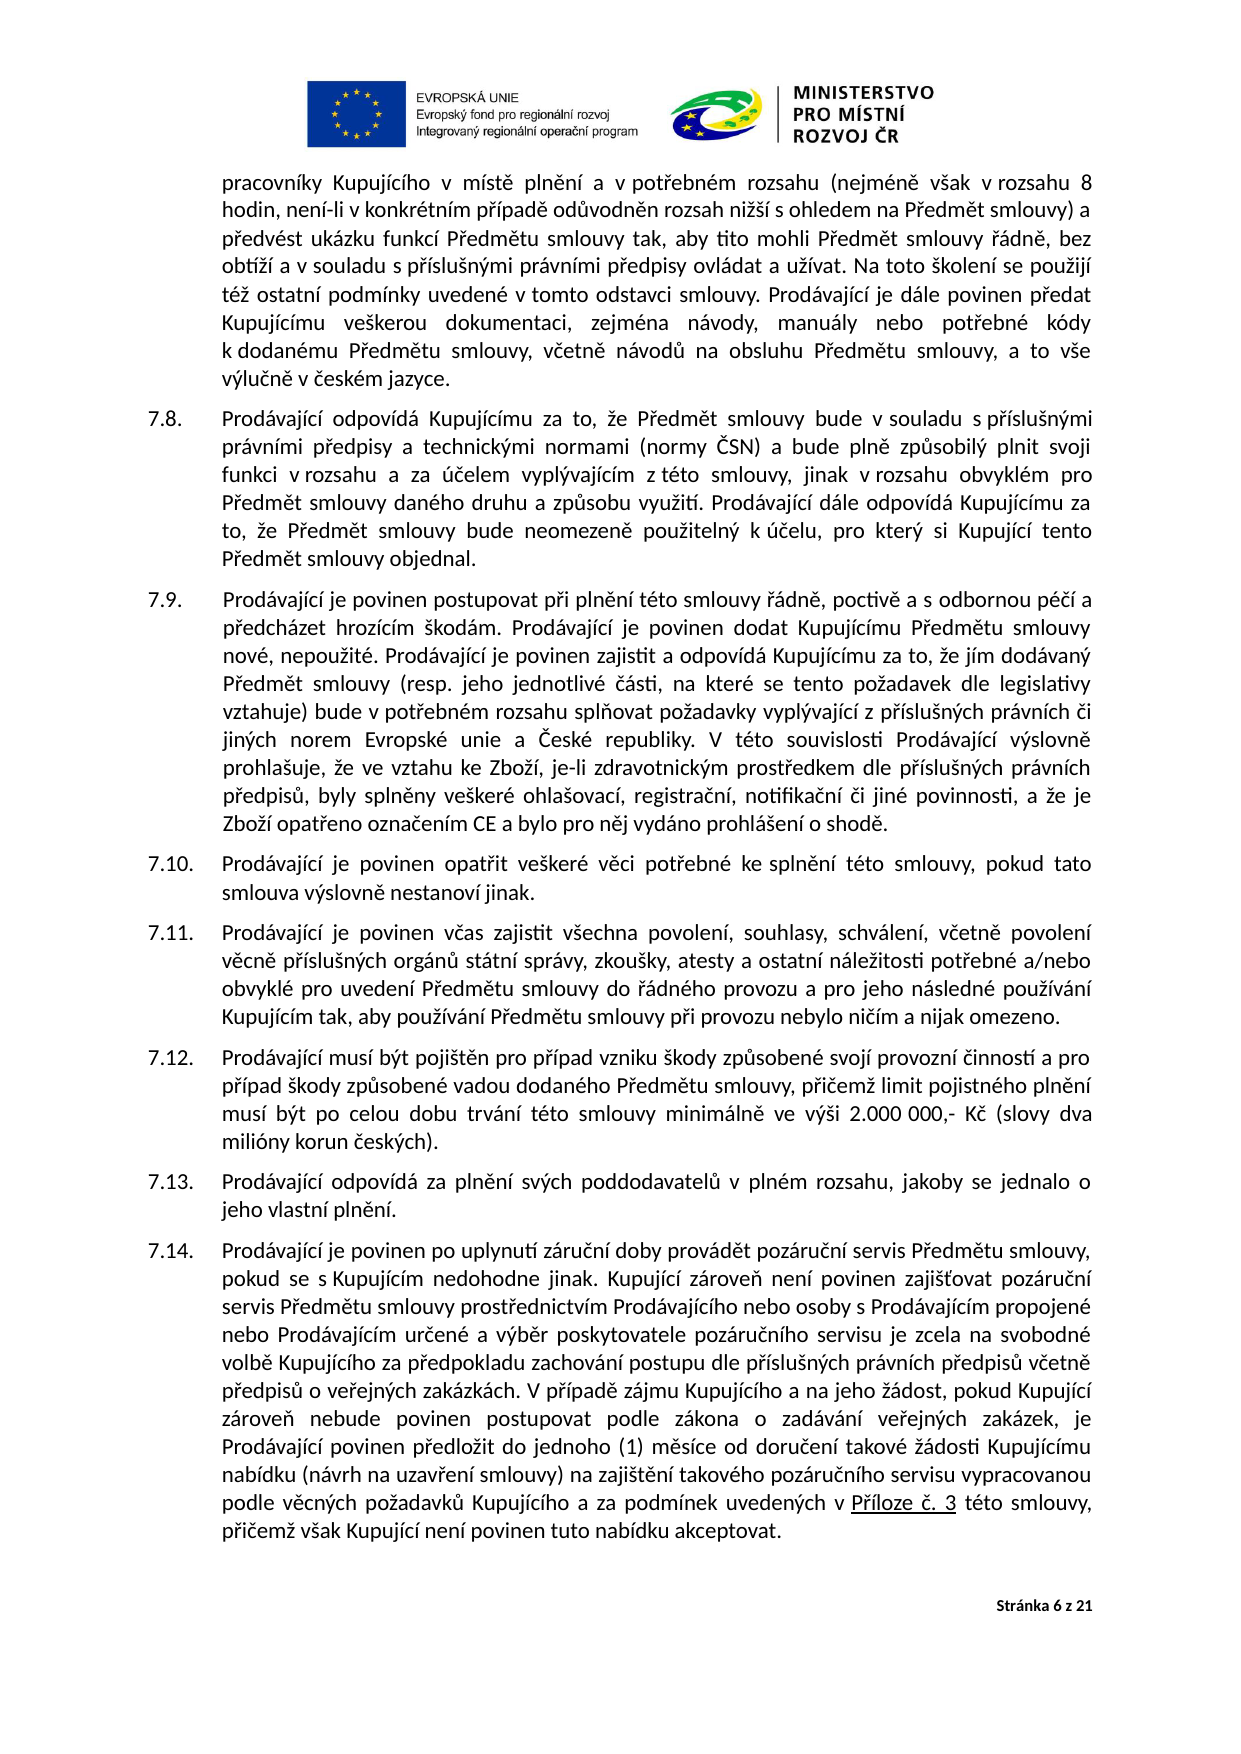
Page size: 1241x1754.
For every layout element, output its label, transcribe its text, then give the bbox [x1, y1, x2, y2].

text Prodávající je povinen včas zajistit všechna povolení, souhlasy, schválení, včetně povolení věcně příslušných orgánů státní správy, zkoušky, atesty a ostatní náležitosti potřebné a/nebo obvyklé pro uvedení Předmětu smlouvy do řádného provozu a pro jeho následné používání Kupujícím tak, aby používání Předmětu smlouvy při provozu nebylo ničím a nijak omezeno. [148, 918, 1092, 1030]
text Prodávající odpovídá za plnění svých poddodavatelů v plném rozsahu, jakoby se jednalo o jeho vlastní plnění. [148, 1167, 1092, 1223]
text Prodávající odpovídá Kupujícímu za to, že Předmět smlouvy bude v souladu s příslušnými právními předpisy a technickými normami (normy ČSN) a bude plně způsobilý plnit svoji funkci v rozsahu a za účelem vyplývajícím z této smlouvy, jinak v rozsahu obvyklém pro Předmět smlouvy daného druhu a způsobu využití. Prodávající dále odpovídá Kupujícímu za to, že Předmět smlouvy bude neomezeně použitelný k účelu, pro který si Kupující tento Předmět smlouvy objednal. [148, 404, 1092, 572]
text Prodávající je povinen postupovat při plnění této smlouvy řádně, poctivě a s odbornou péčí a předcházet hrozícím škodám. Prodávající je povinen dodat Kupujícímu Předmětu smlouvy nové, nepoužité. Prodávající je povinen zajistit a odpovídá Kupujícímu za to, že jím dodávaný Předmět smlouvy (resp. jeho jednotlivé části, na které se tento požadavek dle legislativy vztahuje) bude v potřebném rozsahu splňovat požadavky vyplývající z příslušných právních či jiných norem Evropské unie a České republiky. V této souvislosti Prodávající výslovně prohlašuje, že ve vztahu ke Zboží, je-li zdravotnickým prostředkem dle příslušných právních předpisů, byly splněny veškeré ohlašovací, registrační, notifikační či jiné povinnosti, a že je Zboží opatřeno označením CE a bylo pro něj vydáno prohlášení o shodě. [148, 585, 1092, 837]
text Prodávající je povinen opatřit veškeré věci potřebné ke splnění této smlouvy, pokud tato smlouva výslovně nestanoví jinak. [148, 849, 1092, 906]
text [148, 168, 1092, 392]
text Prodávající je povinen po uplynutí záruční doby provádět pozáruční servis Předmětu smlouvy, pokud se s Kupujícím nedohodne jinak. Kupující zároveň není povinen zajišťovat pozáruční servis Předmětu smlouvy prostřednictvím Prodávajícího nebo osoby s Prodávajícím propojené nebo Prodávajícím určené a výběr poskytovatele pozáručního servisu je zcela na svobodné volbě Kupujícího za předpokladu zachování postupu dle příslušných právních předpisů včetně předpisů o veřejných zakázkách. V případě zájmu Kupujícího a na jeho žádost, pokud Kupující zároveň nebude povinen postupovat podle zákona o zadávání veřejných zakázek, je Prodávající povinen předložit do jednoho (1) měsíce od doručení takové žádosti Kupujícímu nabídku (návrh na uzavření smlouvy) na zajištění takového pozáručního servisu vypracovanou podle věcných požadavků Kupujícího a za podmínek uvedených v Příloze č. 3 této smlouvy, přičemž však Kupující není povinen tuto nabídku akceptovat. [148, 1236, 1092, 1544]
text Prodávající musí být pojištěn pro případ vzniku škody způsobené svojí provozní činností a pro případ škody způsobené vadou dodaného Předmětu smlouvy, přičemž limit pojistného plnění musí být po celou dobu trvání této smlouvy minimálně ve výši 2.000 000,- Kč (slovy dva milióny korun českých). [148, 1043, 1092, 1155]
